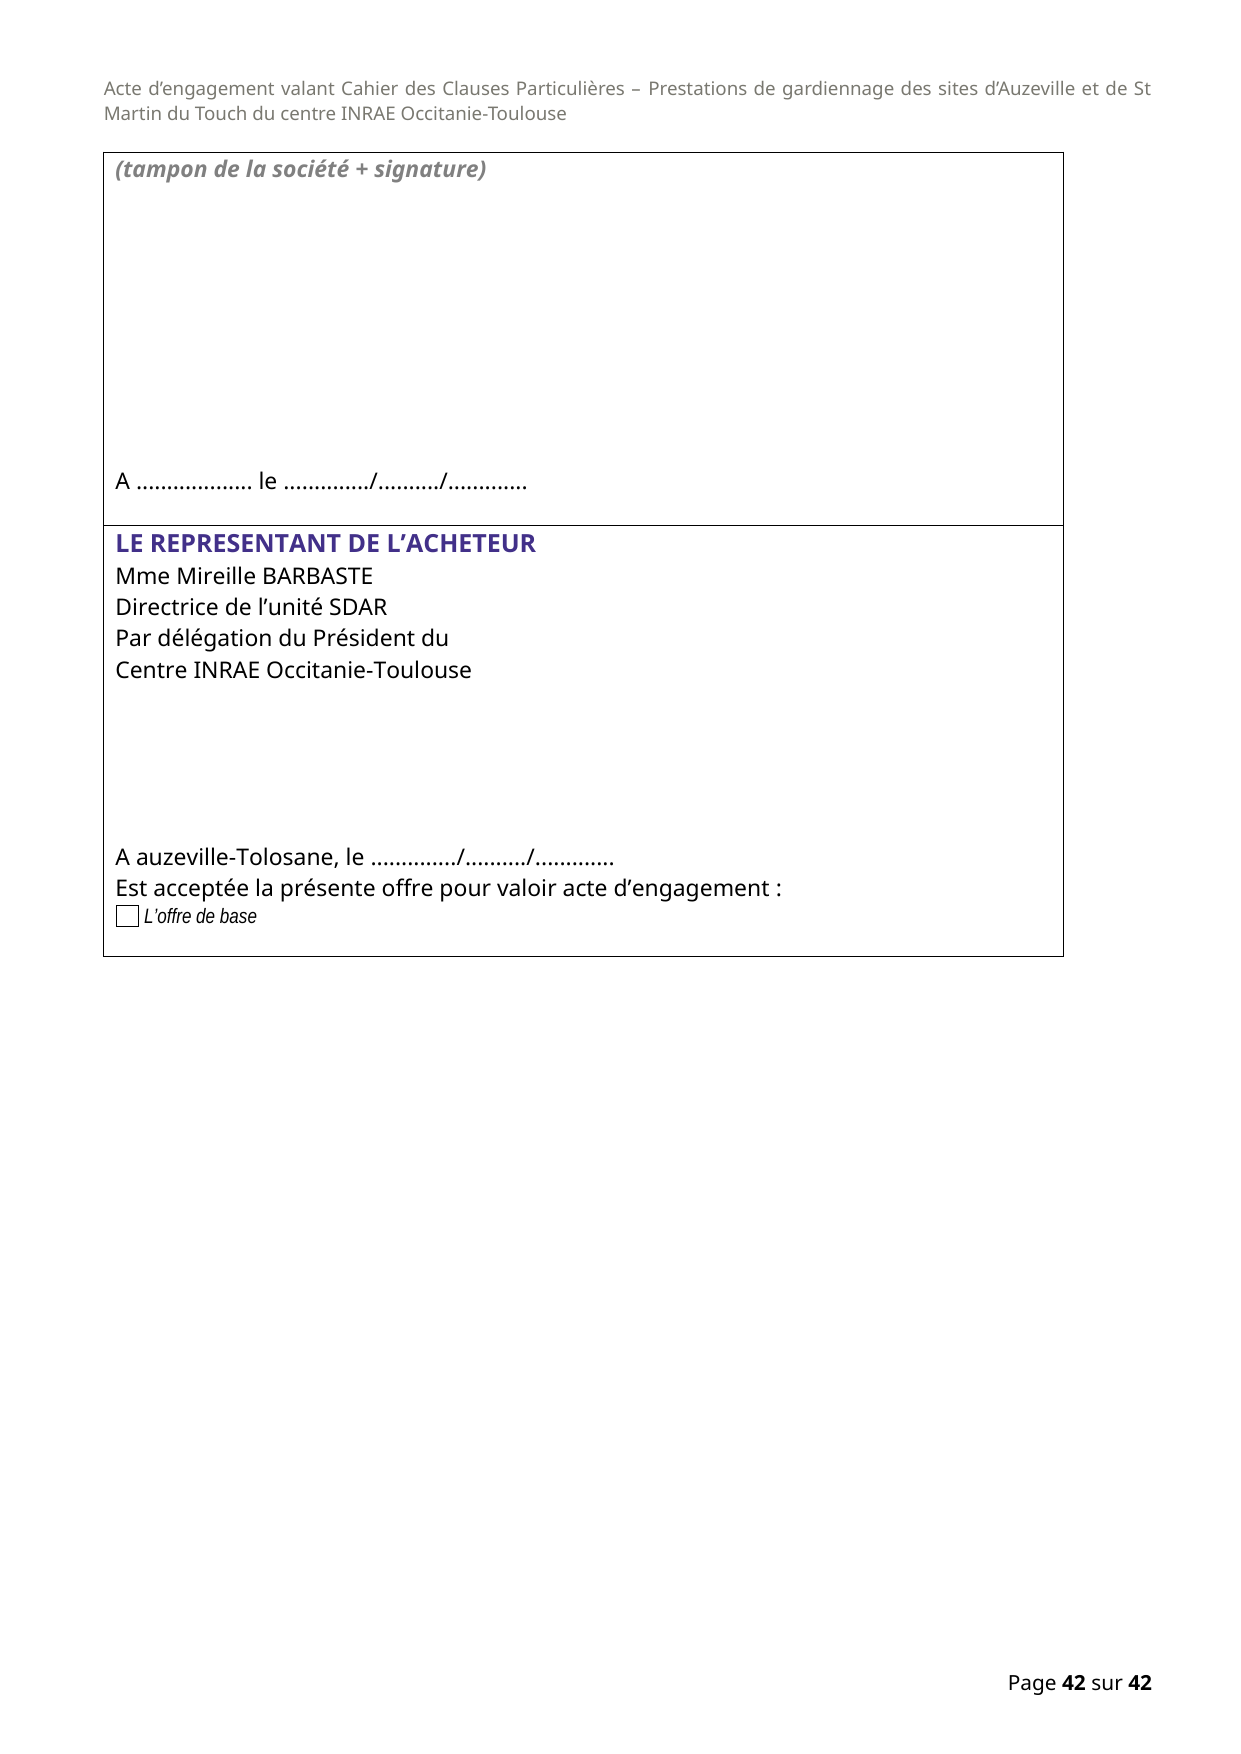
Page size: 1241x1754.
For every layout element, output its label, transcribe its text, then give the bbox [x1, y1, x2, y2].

table_cell LE REPRESENTANT DE L’ACHETEUR Mme Mireille BARBASTE Directrice de l’unité SDAR Par délégation du Président du Centre INRAE Occitanie-Toulouse A auzeville-Tolosane, le ............../........../............. Est acceptée la présente offre pour valoir acte d’engagement : L’offre de base [104, 526, 1063, 956]
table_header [104, 153, 1063, 525]
